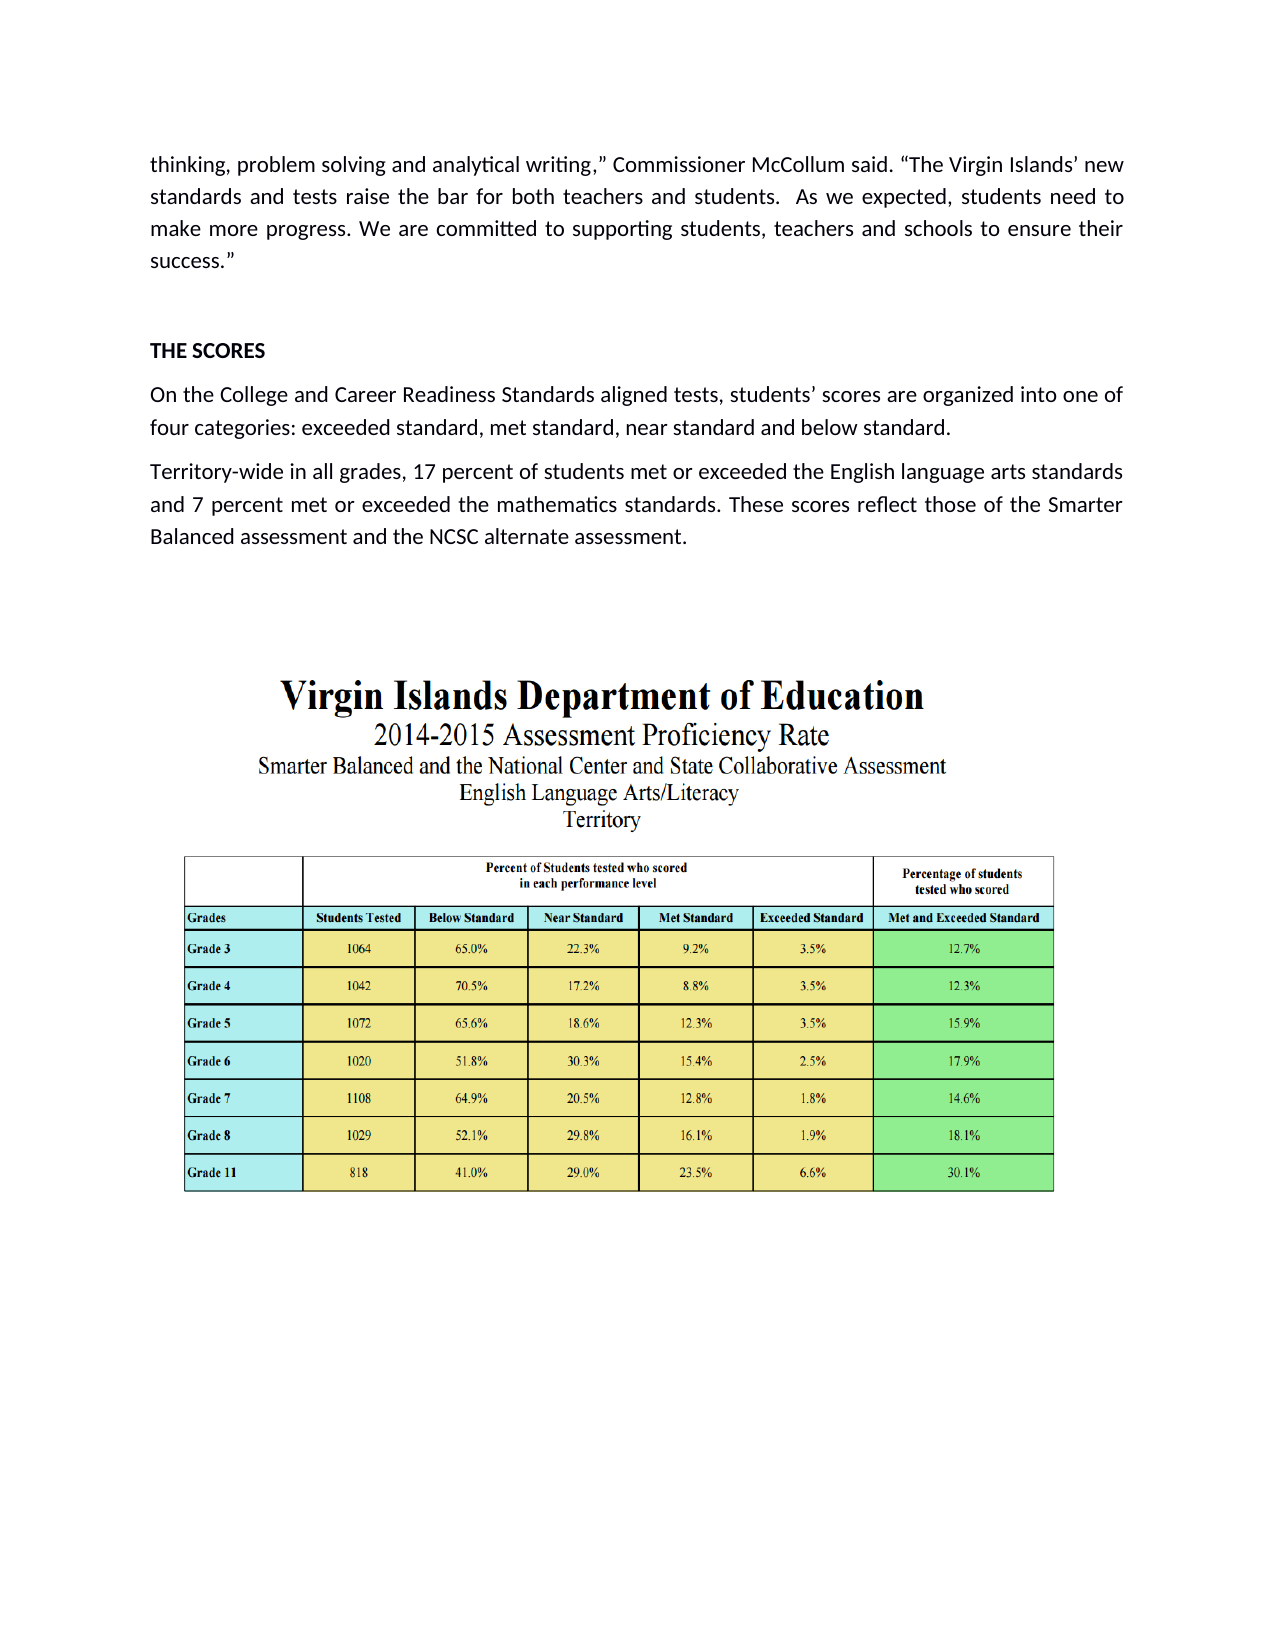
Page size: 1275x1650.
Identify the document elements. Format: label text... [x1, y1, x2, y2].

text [150, 150, 1125, 274]
text Territory-wide in all grades, 17 percent of students met or exceeded the English language arts standards and 7 percent met or exceeded the mathematics standards. These scores reflect those of the Smarter Balanced assessment and the NCSC alternate assessment. [150, 457, 1125, 550]
text THE SCORES [150, 336, 1125, 364]
text On the College and Career Readiness Standards aligned tests, students’ scores are organized into one of four categories: exceeded standard, met standard, near standard and below standard. [150, 381, 1125, 441]
picture [150, 656, 1080, 1208]
